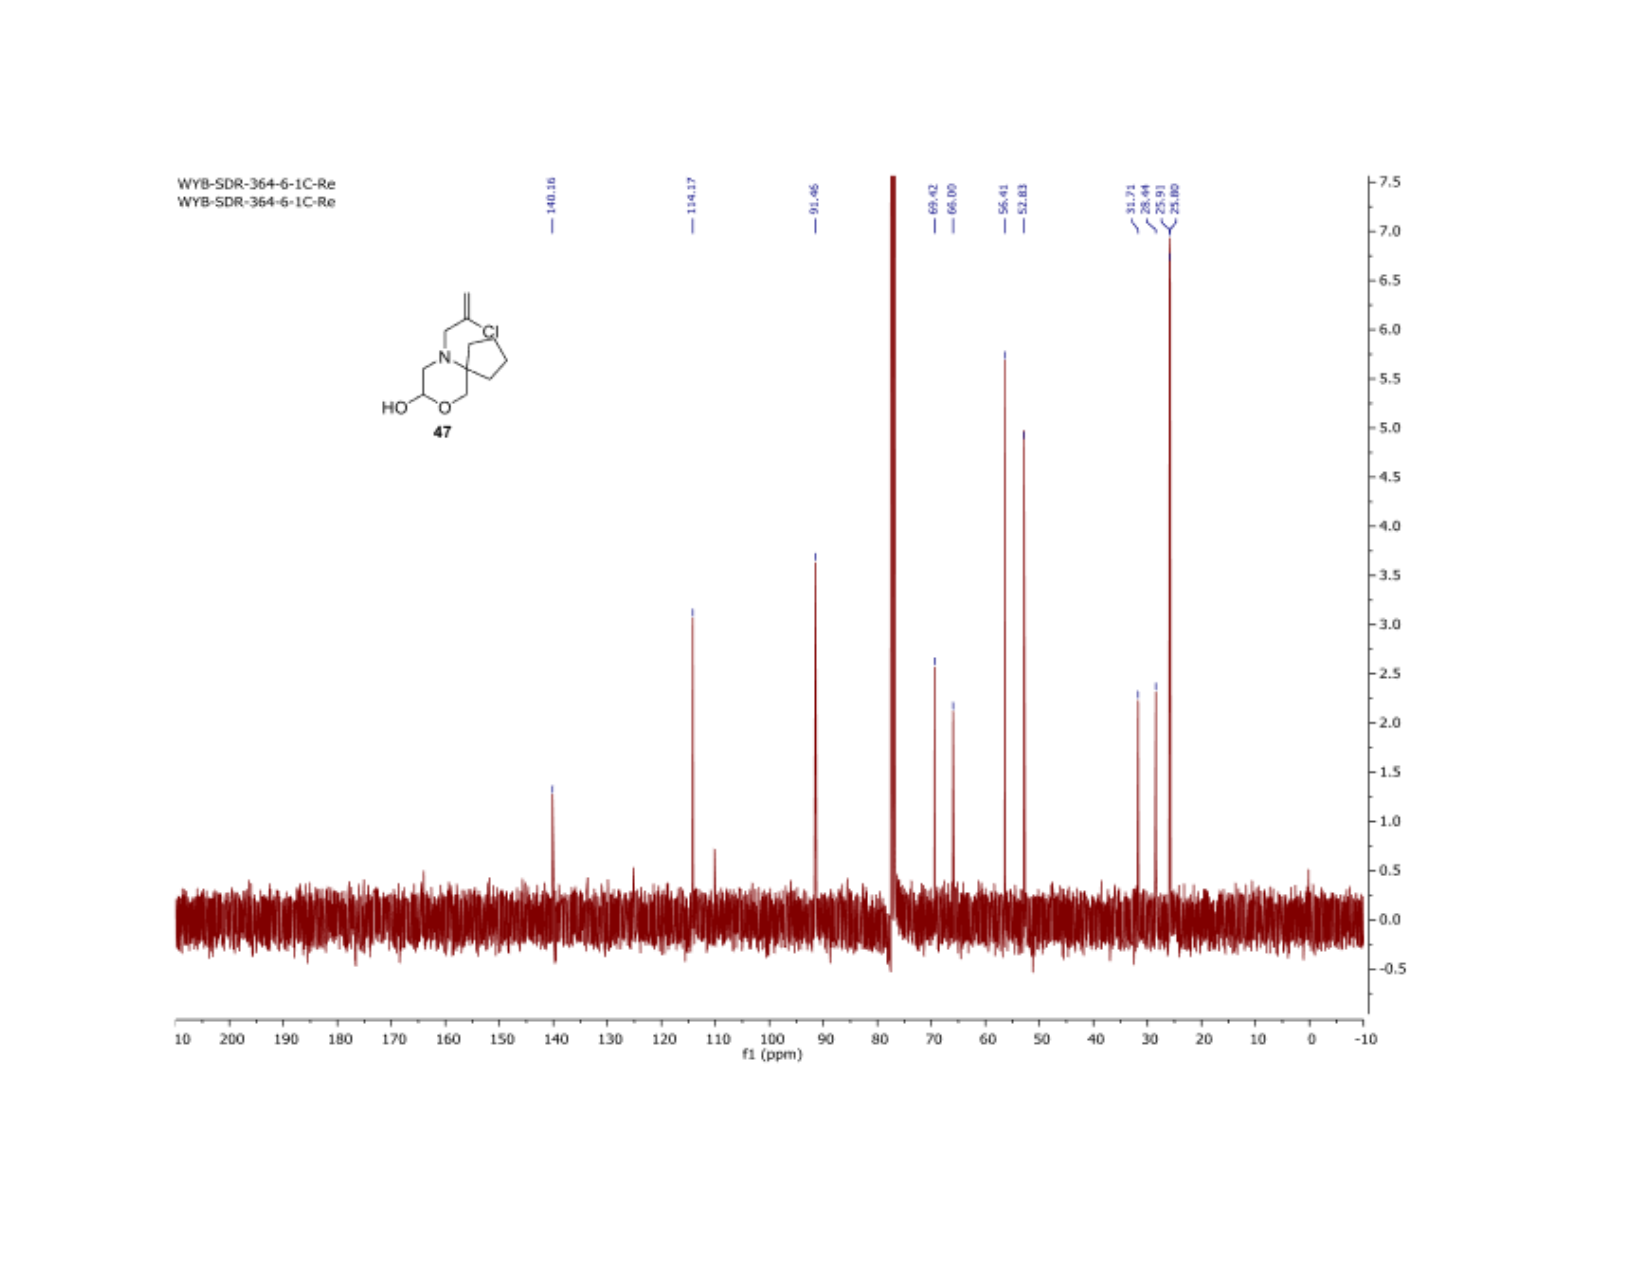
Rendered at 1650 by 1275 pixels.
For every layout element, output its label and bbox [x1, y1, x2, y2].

picture [112, 112, 1463, 1094]
